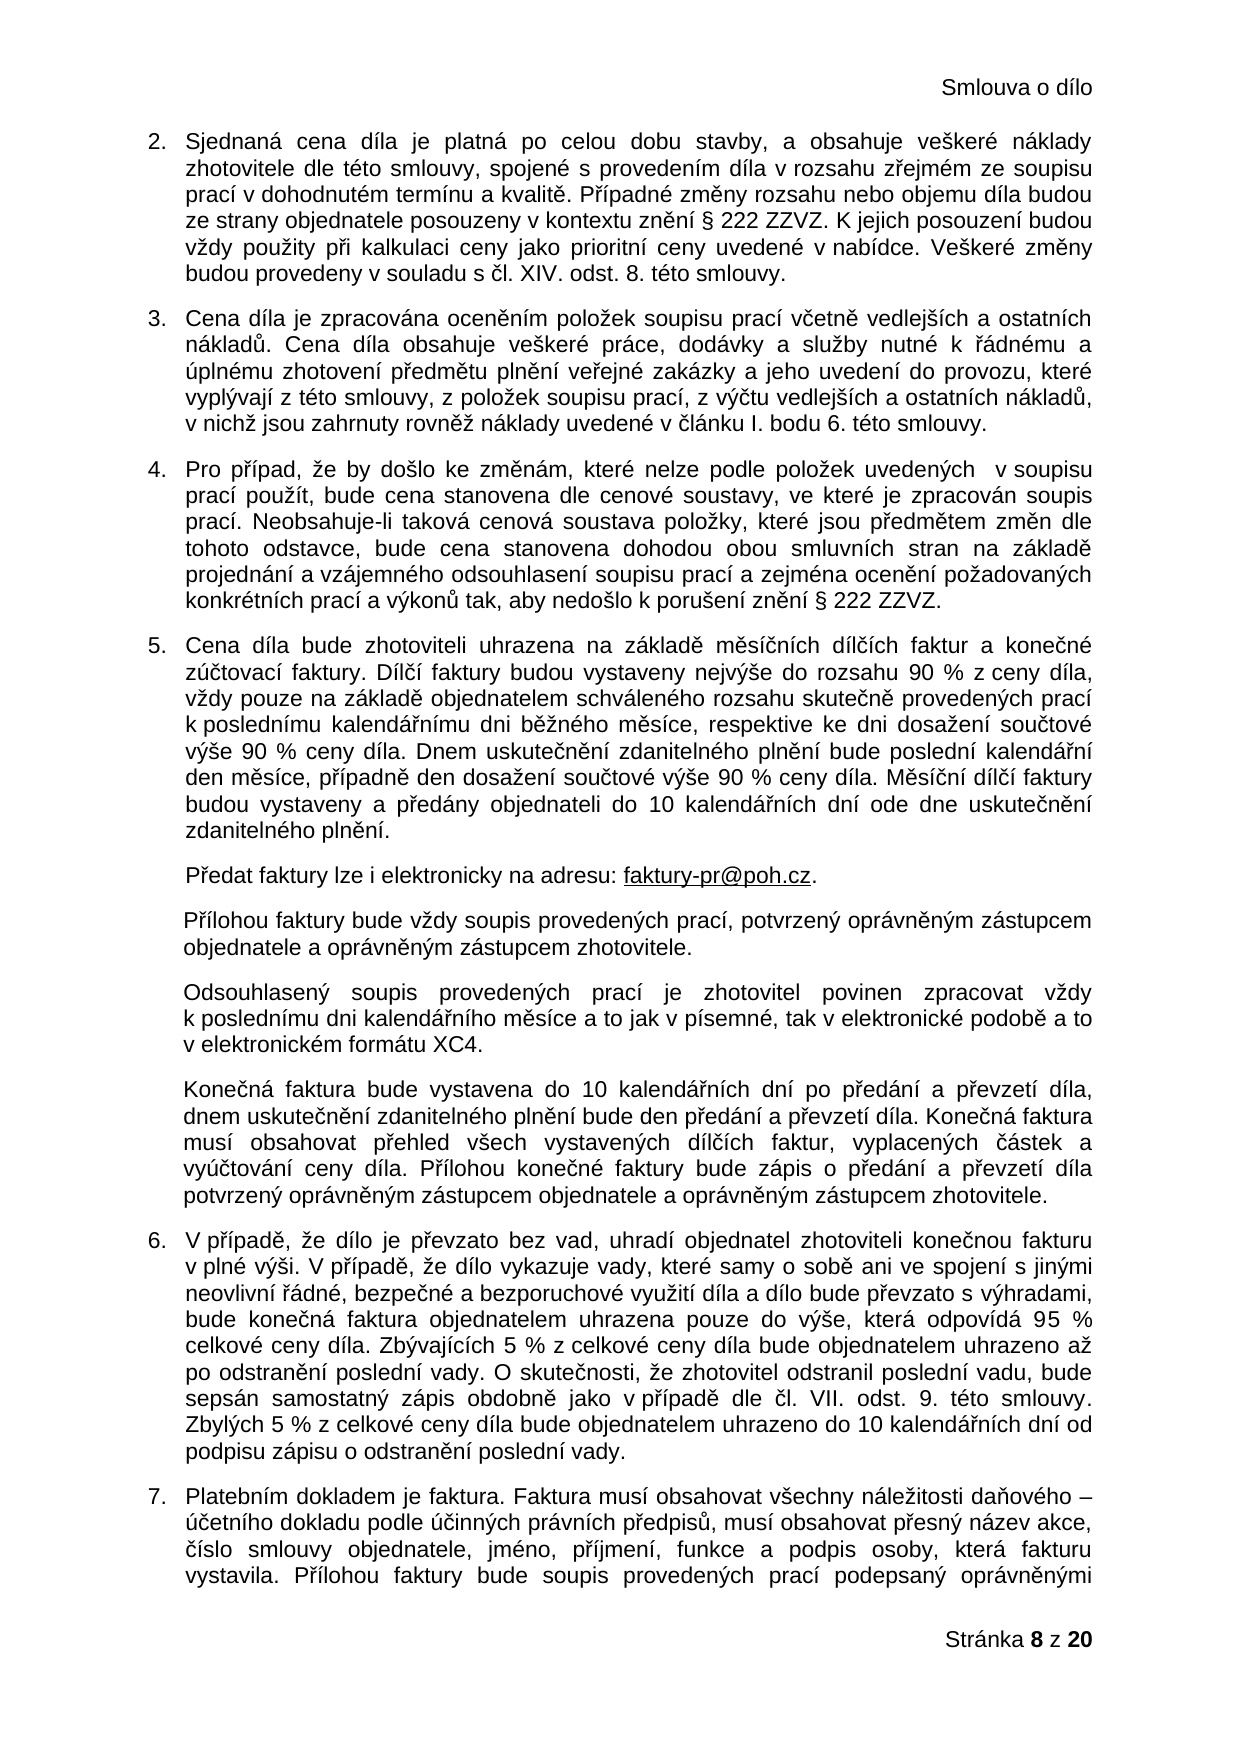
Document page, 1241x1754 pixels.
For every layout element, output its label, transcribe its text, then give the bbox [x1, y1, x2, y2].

text Pro případ, že by došlo ke změnám, které nelze podle položek uvedených v soupisu prací použít, bude cena stanovena dle cenové soustavy, ve které je zpracován soupis prací. Neobsahuje-li taková cenová soustava položky, které jsou předmětem změn dle tohoto odstavce, bude cena stanovena dohodou obou smluvních stran na základě projednání a vzájemného odsouhlasení soupisu prací a zejména ocenění požadovaných konkrétních prací a výkonů tak, aby nedošlo k porušení znění § 222 ZZVZ. [148, 456, 1093, 614]
text Cena díla je zpracována oceněním položek soupisu prací včetně vedlejších a ostatních nákladů. Cena díla obsahuje veškeré práce, dodávky a služby nutné k řádnému a úplnému zhotovení předmětu plnění veřejné zakázky a jeho uvedení do provozu, které vyplývají z této smlouvy, z položek soupisu prací, z výčtu vedlejších a ostatních nákladů, v nichž jsou zahrnuty rovněž náklady uvedené v článku I. bodu 6. této smlouvy. [148, 305, 1093, 437]
text Přílohou faktury bude vždy soupis provedených prací, potvrzený oprávněným zástupcem objednatele a oprávněným zástupcem zhotovitele. [183, 907, 1093, 960]
text Cena díla bude zhotoviteli uhrazena na základě měsíčních dílčích faktur a konečné zúčtovací faktury. Dílčí faktury budou vystaveny nejvýše do rozsahu 90 % z ceny díla, vždy pouze na základě objednatelem schváleného rozsahu skutečně provedených prací k poslednímu kalendářnímu dni běžného měsíce, respektive ke dni dosažení součtové výše 90 % ceny díla. Dnem uskutečnění zdanitelného plnění bude poslední kalendářní den měsíce, případně den dosažení součtové výše 90 % ceny díla. Měsíční dílčí faktury budou vystaveny a předány objednateli do 10 kalendářních dní ode dne uskutečnění zdanitelného plnění. [148, 632, 1093, 843]
text Odsouhlasený soupis provedených prací je zhotovitel povinen zpracovat vždy k poslednímu dni kalendářního měsíce a to jak v písemné, tak v elektronické podobě a to v elektronickém formátu XC4. [183, 978, 1093, 1058]
text V případě, že dílo je převzato bez vad, uhradí objednatel zhotoviteli konečnou fakturu v plné výši. V případě, že dílo vykazuje vady, které samy o sobě ani ve spojení s jinými neovlivní řádné, bezpečné a bezporuchové využití díla a dílo bude převzato s výhradami, bude konečná faktura objednatelem uhrazena pouze do výše, která odpovídá 95 % celkové ceny díla. Zbývajících 5 % z celkové ceny díla bude objednatelem uhrazeno až po odstranění poslední vady. O skutečnosti, že zhotovitel odstranil poslední vadu, bude sepsán samostatný zápis obdobně jako v případě dle čl. VII. odst. 9. této smlouvy. Zbylých 5 % z celkové ceny díla bude objednatelem uhrazeno do 10 kalendářních dní od podpisu zápisu o odstranění poslední vady. [148, 1227, 1093, 1464]
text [148, 1483, 1093, 1588]
text Sjednaná cena díla je platná po celou dobu stavby, a obsahuje veškeré náklady zhotovitele dle této smlouvy, spojené s provedením díla v rozsahu zřejmém ze soupisu prací v dohodnutém termínu a kvalitě. Případné změny rozsahu nebo objemu díla budou ze strany objednatele posouzeny v kontextu znění § 222 ZZVZ. K jejich posouzení budou vždy použity při kalkulaci ceny jako prioritní ceny uvedené v nabídce. Veškeré změny budou provedeny v souladu s čl. XIV. odst. 8. této smlouvy. [148, 128, 1093, 286]
list Předat faktury lze i elektronicky na adresu: faktury-pr@poh.cz. [185, 862, 1093, 888]
text Konečná faktura bude vystavena do 10 kalendářních dní po předání a převzetí díla, dnem uskutečnění zdanitelného plnění bude den předání a převzetí díla. Konečná faktura musí obsahovat přehled všech vystavených dílčích faktur, vyplacených částek a vyúčtování ceny díla. Přílohou konečné faktury bude zápis o předání a převzetí díla potvrzený oprávněným zástupcem objednatele a oprávněným zástupcem zhotovitele. [183, 1076, 1093, 1208]
